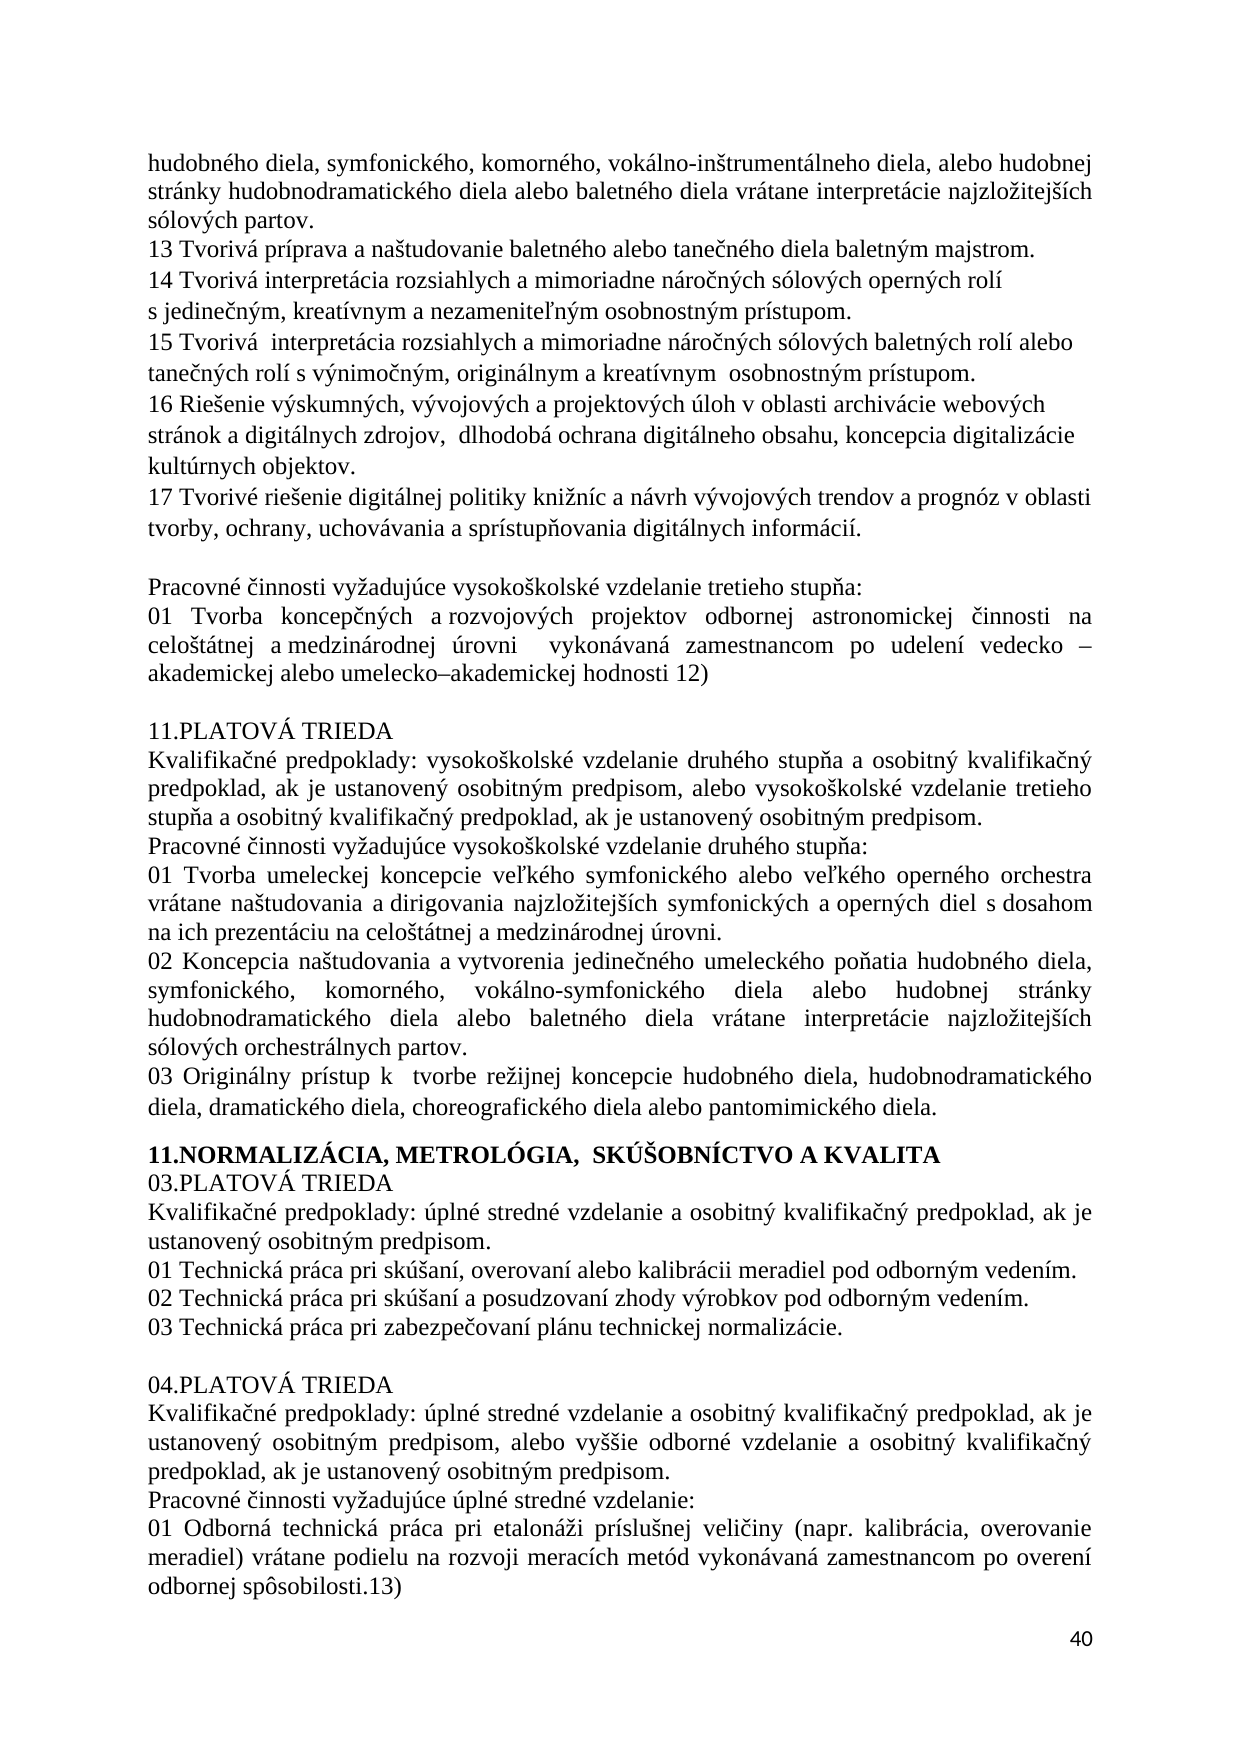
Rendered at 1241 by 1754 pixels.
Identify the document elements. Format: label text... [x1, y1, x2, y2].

subtitle 01 Tvorba koncepčných a rozvojových projektov odbornej astronomickej činnosti na celoštátnej a medzinárodnej úrovni vykonávaná zamestnancom po udelení vedecko – akademickej alebo umelecko–akademickej hodnosti 12) [148, 601, 1093, 687]
text Kvalifikačné predpoklady: úplné stredné vzdelanie a osobitný kvalifikačný predpoklad, ak je ustanovený osobitným predpisom, alebo vyššie odborné vzdelanie a osobitný kvalifikačný predpoklad, ak je ustanovený osobitným predpisom. [148, 1398, 1093, 1485]
text Pracovné činnosti vyžadujúce vysokoškolské vzdelanie tretieho stupňa: [148, 572, 1093, 601]
text 11.NORMALIZÁCIA, METROLÓGIA, SKÚŠOBNÍCTVO A KVALITA [148, 1140, 1093, 1168]
text 03 Originálny prístup k tvorbe režijnej koncepcie hudobného diela, hudobnodramatického diela, dramatického diela, choreografického diela alebo pantomimického diela. [148, 1061, 1093, 1121]
text Pracovné činnosti vyžadujúce vysokoškolské vzdelanie druhého stupňa: [148, 831, 1093, 860]
text 04.PLATOVÁ TRIEDA [148, 1370, 1093, 1398]
text 01 Technická práca pri skúšaní, overovaní alebo kalibrácii meradiel pod odborným vedením. [148, 1255, 1093, 1283]
text 02 Technická práca pri skúšaní a posudzovaní zhody výrobkov pod odborným vedením. [148, 1283, 1093, 1312]
text Kvalifikačné predpoklady: vysokoškolské vzdelanie druhého stupňa a osobitný kvalifikačný predpoklad, ak je ustanovený osobitným predpisom, alebo vysokoškolské vzdelanie tretieho stupňa a osobitný kvalifikačný predpoklad, ak je ustanovený osobitným predpisom. [148, 745, 1093, 831]
text Kvalifikačné predpoklady: úplné stredné vzdelanie a osobitný kvalifikačný predpoklad, ak je ustanovený osobitným predpisom. [148, 1197, 1093, 1255]
text 13 Tvorivá príprava a naštudovanie baletného alebo tanečného diela baletným majstrom. [148, 234, 1093, 263]
text 16 Riešenie výskumných, vývojových a projektových úloh v oblasti archivácie webových stránok a digitálnych zdrojov, dlhodobá ochrana digitálneho obsahu, koncepcia digitalizácie kultúrnych objektov. [148, 389, 1093, 480]
text 02 Koncepcia naštudovania a vytvorenia jedinečného umeleckého poňatia hudobného diela, symfonického, komorného, vokálno-symfonického diela alebo hudobnej stránky hudobnodramatického diela alebo baletného diela vrátane interpretácie najzložitejších sólových orchestrálnych partov. [148, 946, 1093, 1061]
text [148, 148, 1093, 234]
text 15 Tvorivá interpretácia rozsiahlych a mimoriadne náročných sólových baletných rolí alebo tanečných rolí s výnimočným, originálnym a kreatívnym osobnostným prístupom. [148, 327, 1093, 387]
text 01 Tvorba umeleckej koncepcie veľkého symfonického alebo veľkého operného orchestra vrátane naštudovania a dirigovania najzložitejších symfonických a operných diel s dosahom na ich prezentáciu na celoštátnej a medzinárodnej úrovni. [148, 860, 1093, 946]
text 11.PLATOVÁ TRIEDA [148, 716, 1093, 745]
text 17 Tvorivé riešenie digitálnej politiky knižníc a návrh vývojových trendov a prognóz v oblasti tvorby, ochrany, uchovávania a sprístupňovania digitálnych informácií. [148, 482, 1093, 542]
text 03 Technická práca pri zabezpečovaní plánu technickej normalizácie. [148, 1312, 1093, 1341]
text 01 Odborná technická práca pri etalonáži príslušnej veličiny (napr. kalibrácia, overovanie meradiel) vrátane podielu na rozvoji meracích metód vykonávaná zamestnancom po overení odbornej spôsobilosti.13) [148, 1513, 1093, 1600]
text Pracovné činnosti vyžadujúce úplné stredné vzdelanie: [148, 1485, 1093, 1513]
text 14 Tvorivá interpretácia rozsiahlych a mimoriadne náročných sólových operných rolí s jedinečným, kreatívnym a nezameniteľným osobnostným prístupom. [148, 265, 1093, 325]
text 03.PLATOVÁ TRIEDA [148, 1168, 1093, 1197]
